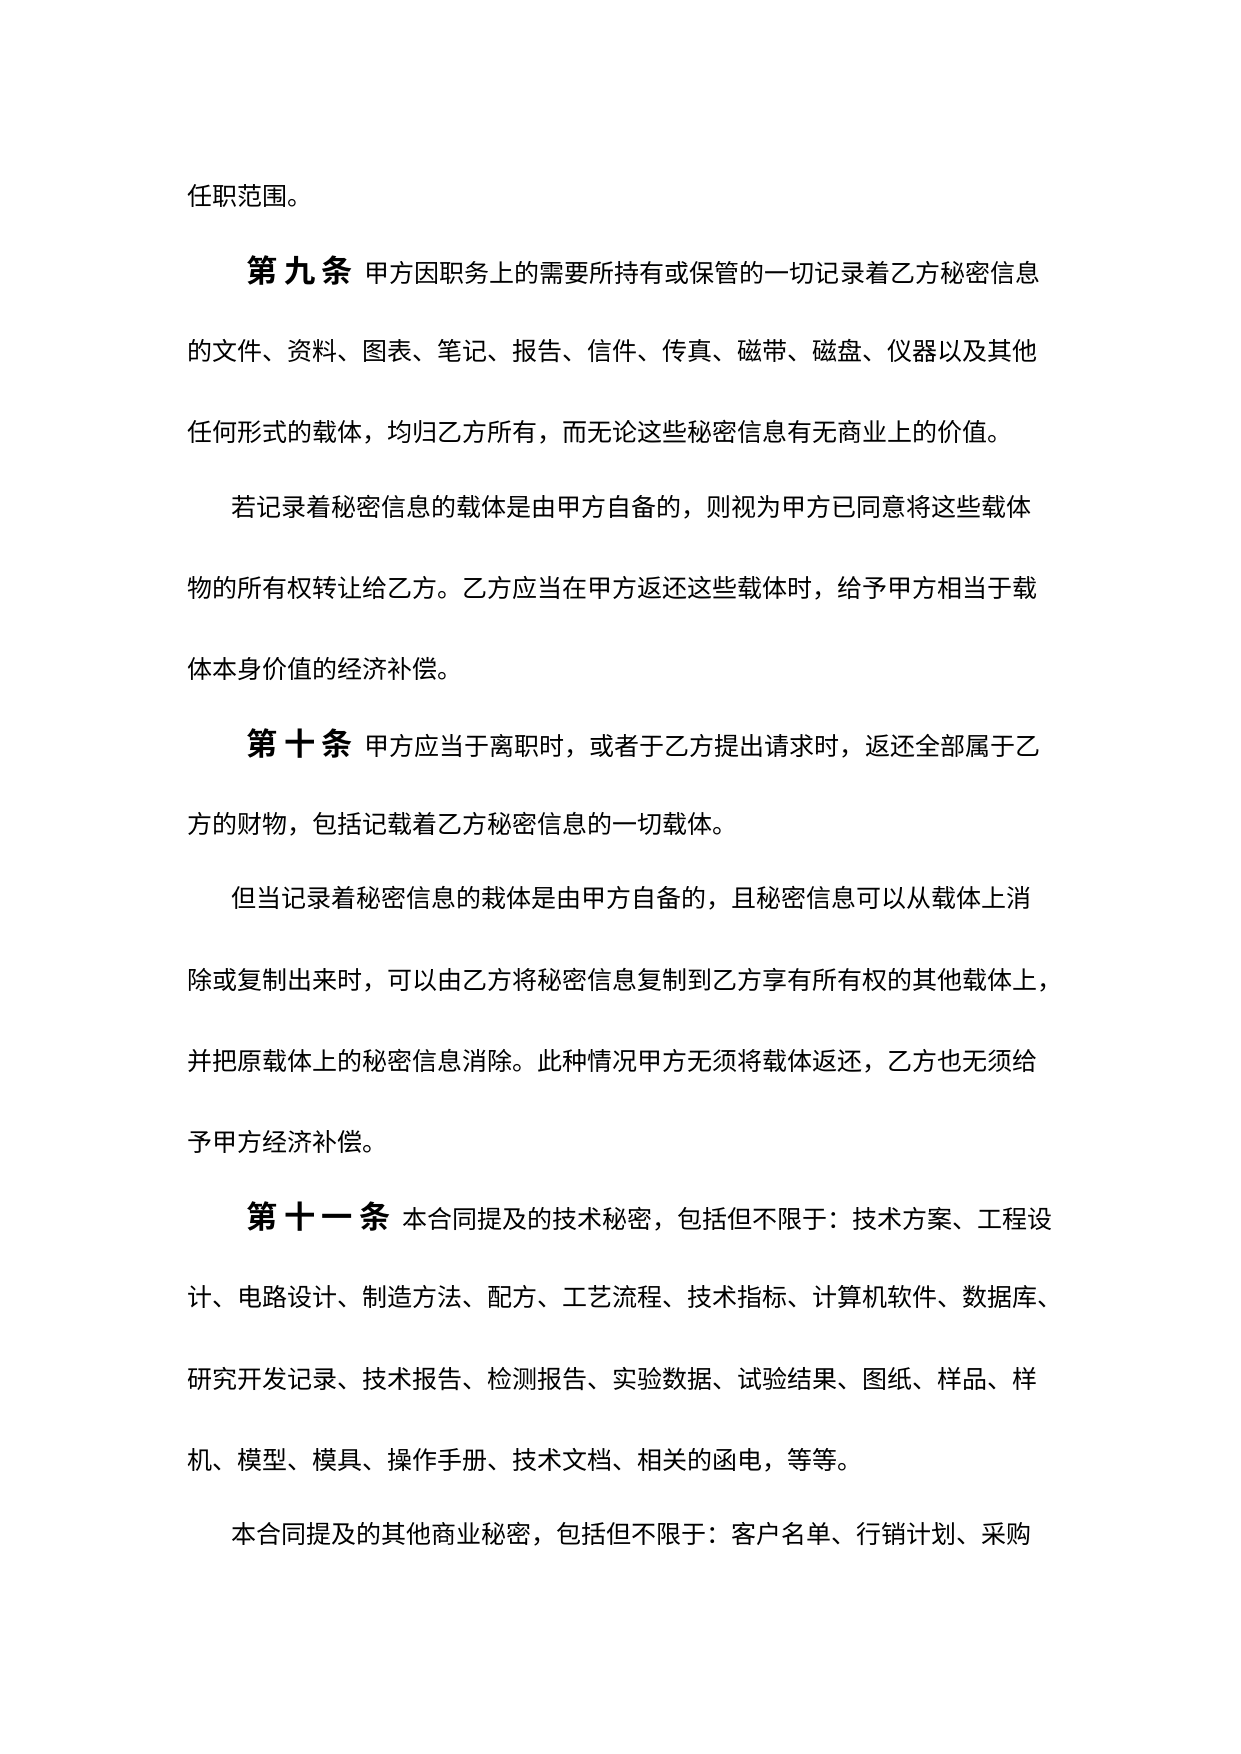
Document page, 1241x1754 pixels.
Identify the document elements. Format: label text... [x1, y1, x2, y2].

text 但当记录着秘密信息的栽体是由甲方自备的，且秘密信息可以从载体上消除或复制出来时，可以由乙方将秘密信息复制到乙方享有所有权的其他载体上，并把原载体上的秘密信息消除。此种情况甲方无须将载体返还，乙方也无须给予甲方经济补偿。 [187, 864, 1053, 1173]
text 第九条 甲方因职务上的需要所持有或保管的一切记录着乙方秘密信息的文件、资料、图表、笔记、报告、信件、传真、磁带、磁盘、仪器以及其他任何形式的载体，均归乙方所有，而无论这些秘密信息有无商业上的价值。 [187, 236, 1053, 463]
text 第十一条 本合同提及的技术秘密，包括但不限于：技术方案、工程设计、电路设计、制造方法、配方、工艺流程、技术指标、计算机软件、数据库、研究开发记录、技术报告、检测报告、实验数据、试验结果、图纸、样品、样机、模型、模具、操作手册、技术文档、相关的函电，等等。 [187, 1182, 1053, 1491]
text 若记录着秘密信息的载体是由甲方自备的，则视为甲方已同意将这些载体物的所有权转让给乙方。乙方应当在甲方返还这些载体时，给予甲方相当于载体本身价值的经济补偿。 [187, 473, 1053, 700]
text 第十条 甲方应当于离职时，或者于乙方提出请求时，返还全部属于乙方的财物，包括记载着乙方秘密信息的一切载体。 [187, 709, 1053, 855]
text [187, 162, 1053, 227]
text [187, 1500, 1053, 1565]
